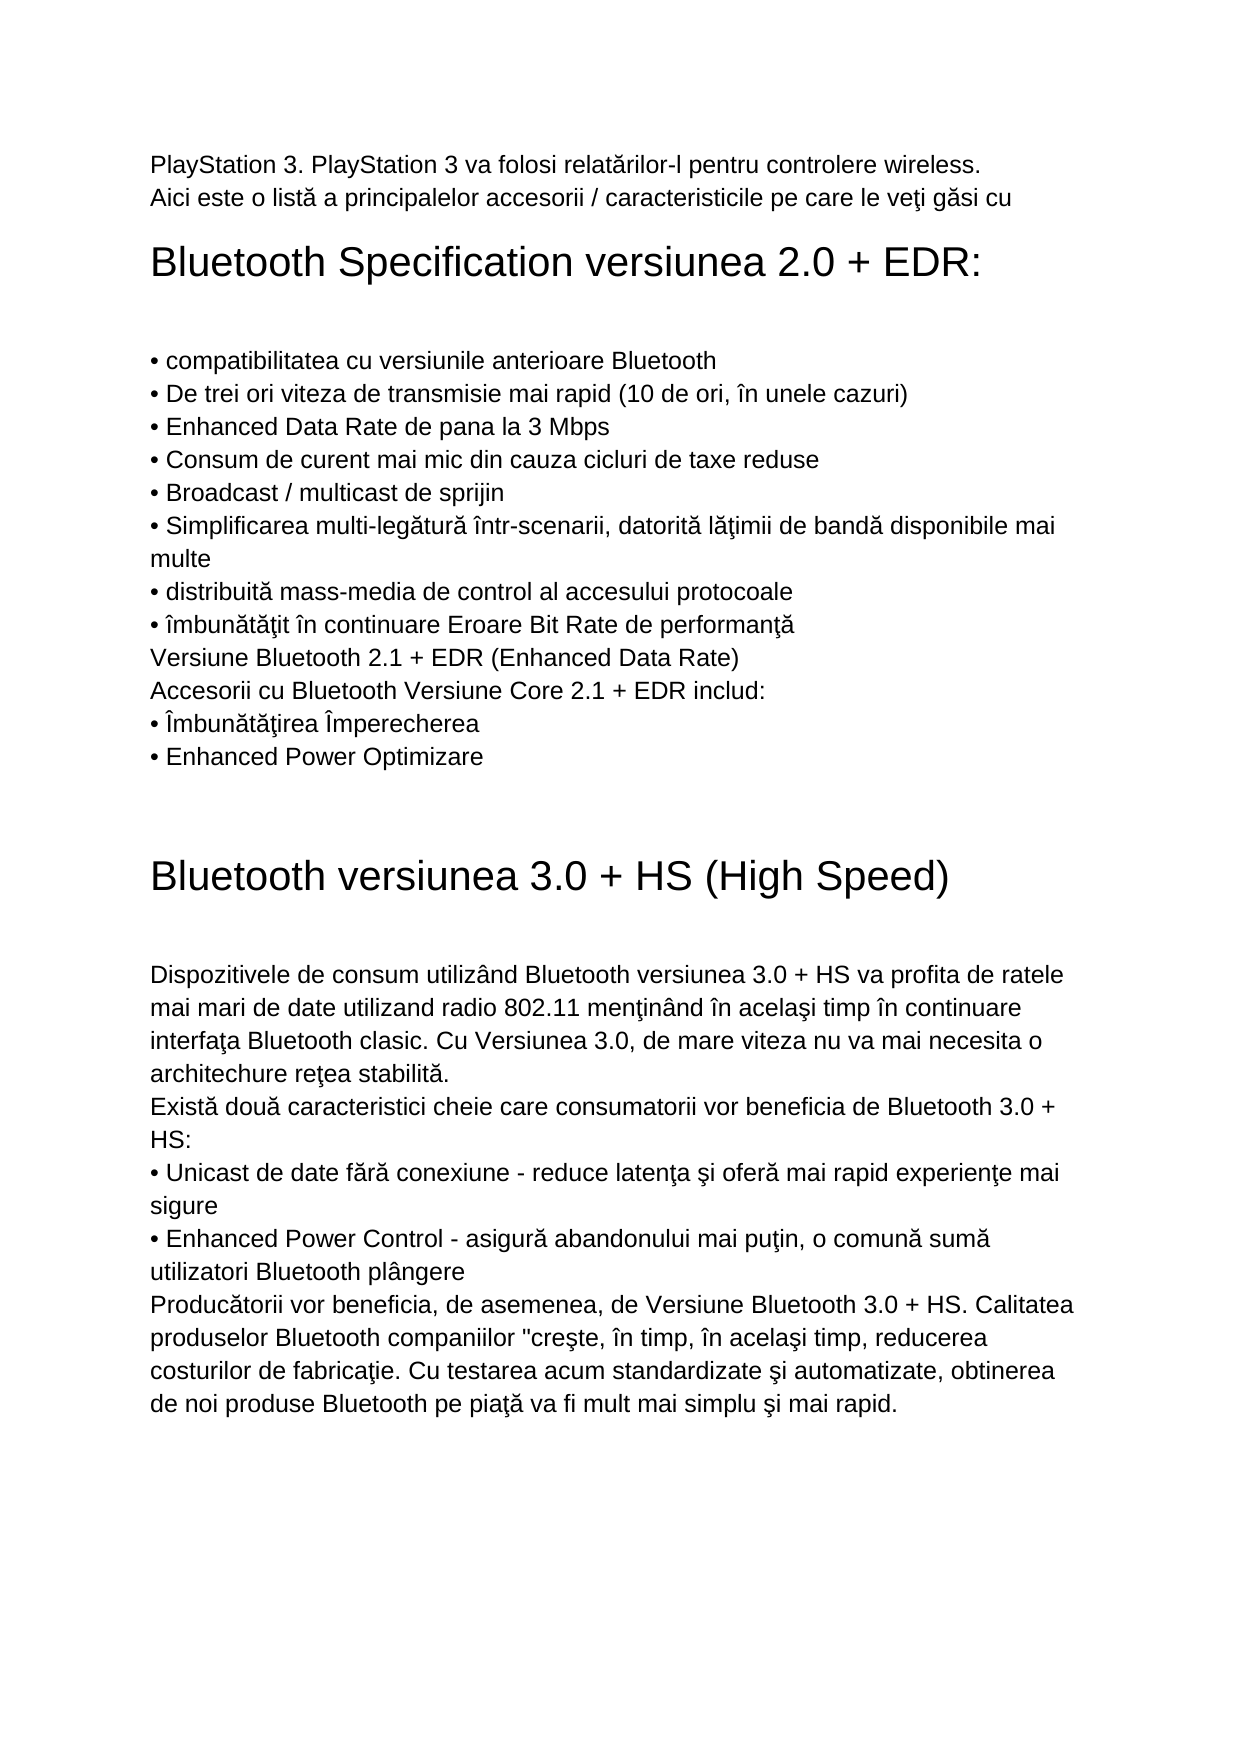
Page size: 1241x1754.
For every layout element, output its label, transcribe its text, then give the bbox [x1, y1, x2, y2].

text Bluetooth Specification versiunea 2.0 + EDR: [150, 237, 1090, 285]
text Dispozitivele de consum utilizând Bluetooth versiunea 3.0 + HS va profita de ratele mai mari de date utilizand radio 802.11 menţinând în acelaşi timp în continuare interfaţa Bluetooth clasic. Cu Versiunea 3.0, de mare viteza nu va mai necesita o architechure reţea stabilită. Există două caracteristici cheie care consumatorii vor beneficia de Bluetooth 3.0 + HS: • Unicast de date fără conexiune - reduce latenţa şi oferă mai rapid experienţe mai sigure • Enhanced Power Control - asigură abandonului mai puţin, o comună sumă utilizatori Bluetooth plângere Producătorii vor beneficia, de asemenea, de Versiune Bluetooth 3.0 + HS. Calitatea produselor Bluetooth companiilor "creşte, în timp, în acelaşi timp, reducerea costurilor de fabricaţie. Cu testarea acum standardizate şi automatizate, obtinerea de noi produse Bluetooth pe piaţă va fi mult mai simplu şi mai rapid. [150, 927, 1090, 1418]
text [150, 150, 1090, 212]
text Bluetooth versiunea 3.0 + HS (High Speed) [150, 796, 1090, 899]
text • compatibilitatea cu versiunile anterioare Bluetooth • De trei ori viteza de transmisie mai rapid (10 de ori, în unele cazuri) • Enhanced Data Rate de pana la 3 Mbps • Consum de curent mai mic din cauza cicluri de taxe reduse • Broadcast / multicast de sprijin • Simplificarea multi-legătură într-scenarii, datorită lăţimii de bandă disponibile mai multe • distribuită mass-media de control al accesului protocoale • îmbunătăţit în continuare Eroare Bit Rate de performanţă Versiune Bluetooth 2.1 + EDR (Enhanced Data Rate) Accesorii cu Bluetooth Versiune Core 2.1 + EDR includ: • Îmbunătăţirea Împerecherea • Enhanced Power Optimizare [150, 313, 1090, 771]
